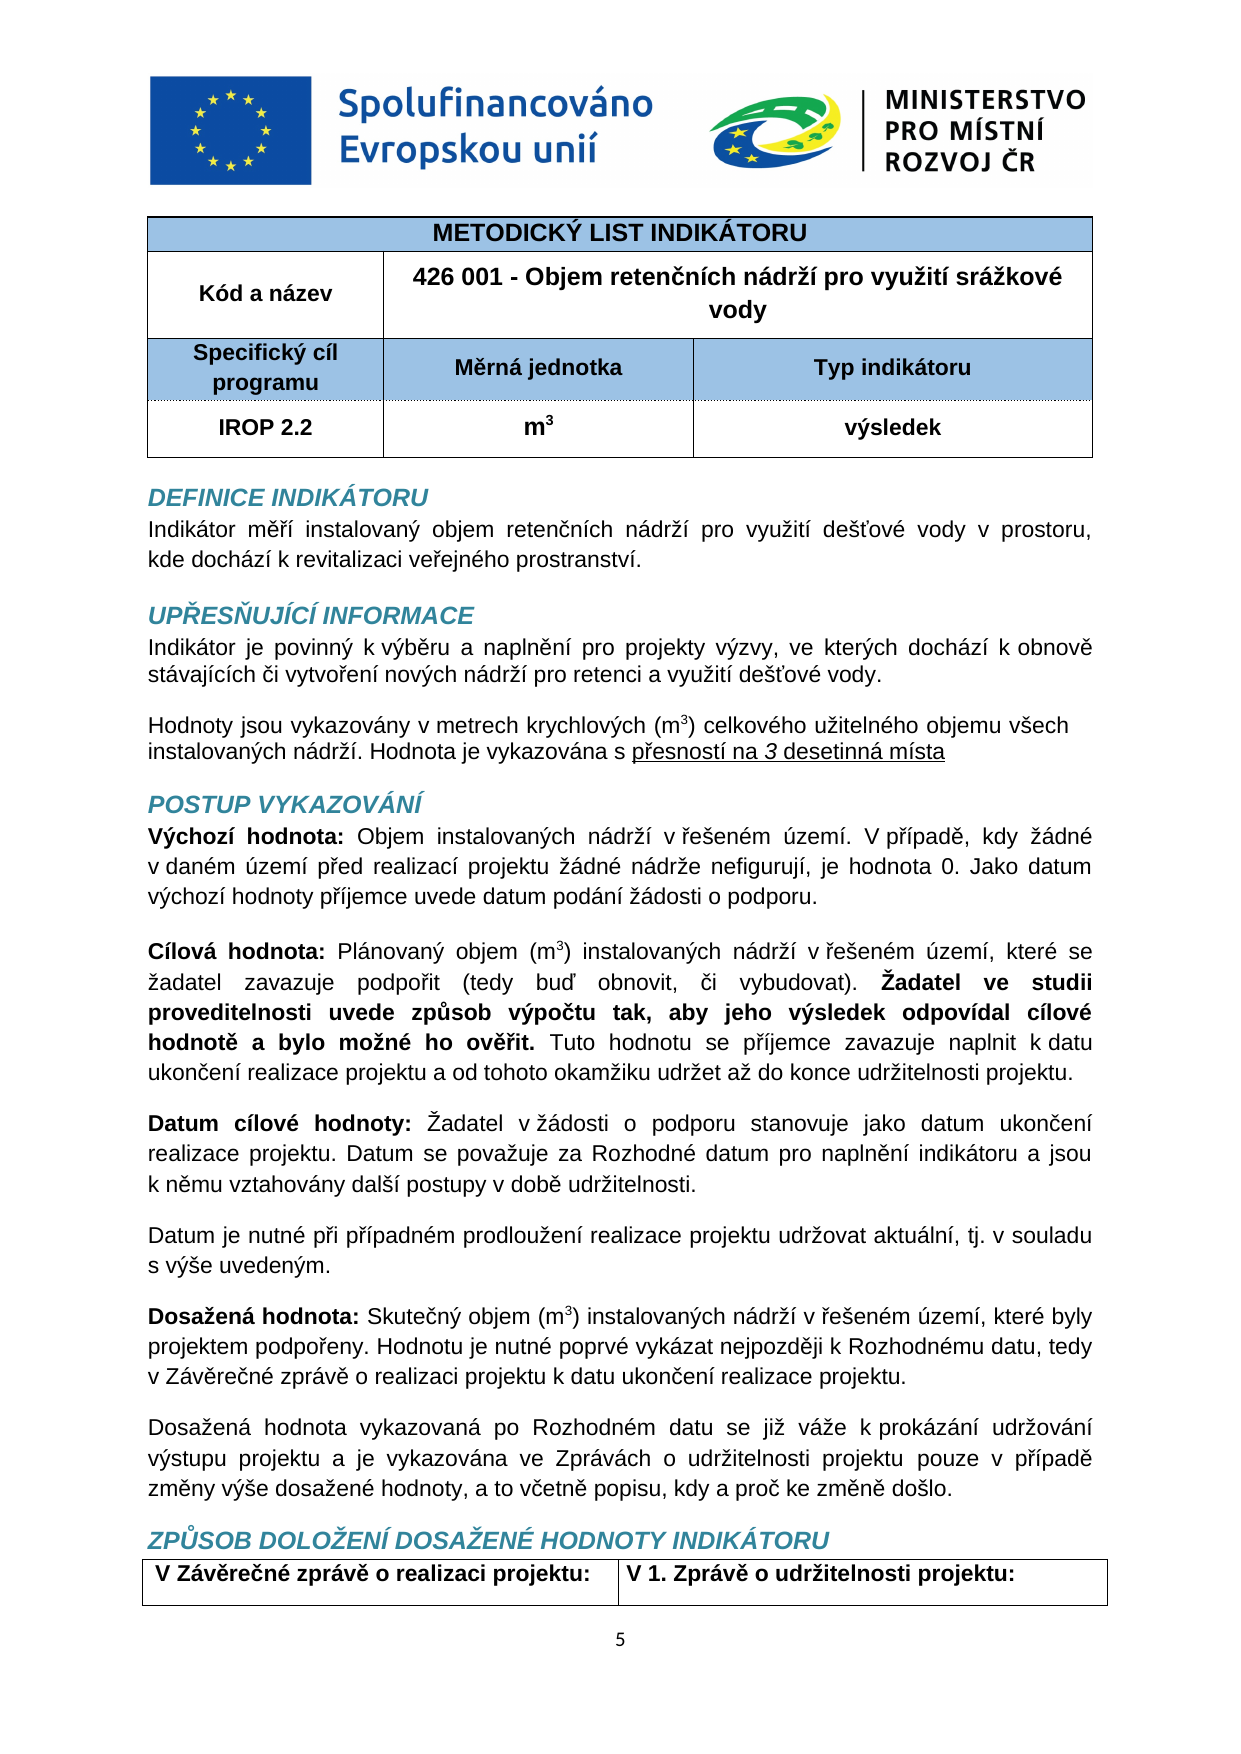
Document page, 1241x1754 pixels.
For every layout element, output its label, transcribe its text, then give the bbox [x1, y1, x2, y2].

text Způsob doložení dosažené hodnoty indikátoru [148, 1526, 1093, 1554]
table_cell IROP 2.2 [148, 400, 383, 457]
table_cell výsledek [694, 400, 1092, 457]
text Upřesňující informace [148, 601, 1093, 630]
text Dosažená hodnota vykazovaná po Rozhodném datu se již váže k prokázání udržování výstupu projektu a je vykazována ve Zprávách o udržitelnosti projektu pouze v případě změny výše dosažené hodnoty, a to včetně popisu, kdy a proč ke změně došlo. [148, 1414, 1093, 1501]
table_cell Specifický cíl programu [148, 339, 383, 400]
table_header METODICKÝ LIST INDIKÁTORU [148, 218, 1092, 251]
table_cell Typ indikátoru [694, 339, 1092, 400]
text Indikátor měří instalovaný objem retenčních nádrží pro využití dešťové vody v prostoru, kde dochází k revitalizaci veřejného prostranství. [148, 516, 1093, 572]
table_header V 1. Zprávě o udržitelnosti projektu: Indikátor je dokládán vždy v Závěrečné zprávě o realizaci, 1. ZoU nemá žádné pevně stanovené materiály [619, 1560, 1107, 1605]
text postup vykazování [148, 790, 1093, 818]
table_cell 426 001 - Objem retenčních nádrží pro využití srážkové vody [384, 252, 1092, 338]
text Hodnoty jsou vykazovány v metrech krychlových (m3) celkového užitelného objemu všech instalovaných nádrží. Hodnota je vykazována s přesností na 3 desetinná místa [148, 712, 1069, 765]
text Datum je nutné při případném prodloužení realizace projektu udržovat aktuální, tj. v souladu s výše uvedeným. [148, 1222, 1093, 1278]
text Dosažená hodnota: Skutečný objem (m3) instalovaných nádrží v řešeném území, které byly projektem podpořeny. Hodnotu je nutné poprvé vykázat nejpozději k Rozhodnému datu, tedy v Závěrečné zprávě o realizaci projektu k datu ukončení realizace projektu. [148, 1303, 1093, 1390]
text Indikátor je povinný k výběru a naplnění pro projekty výzvy, ve kterých dochází k obnově stávajících či vytvoření nových nádrží pro retenci a využití dešťové vody. [148, 634, 1093, 687]
picture [147, 73, 1093, 188]
table_cell Kód a název [148, 252, 383, 338]
text Cílová hodnota: Plánovaný objem (m3) instalovaných nádrží v řešeném území, které se žadatel zavazuje podpořit (tedy buď obnovit, či vybudovat). Žadatel ve studii proveditelnosti uvede způsob výpočtu tak, aby jeho výsledek odpovídal cílové hodnotě a bylo možné ho ověřit. Tuto hodnotu se příjemce zavazuje naplnit k datu ukončení realizace projektu a od tohoto okamžiku udržet až do konce udržitelnosti projektu. [148, 938, 1093, 1086]
text Datum cílové hodnoty: Žadatel v žádosti o podporu stanovuje jako datum ukončení realizace projektu. Datum se považuje za Rozhodné datum pro naplnění indikátoru a jsou k němu vztahovány další postupy v době udržitelnosti. [148, 1110, 1093, 1197]
table_cell m3 [384, 400, 693, 457]
text Výchozí hodnota: Objem instalovaných nádrží v řešeném území. V případě, kdy žádné v daném území před realizací projektu žádné nádrže nefigurují, je hodnota 0. Jako datum výchozí hodnoty příjemce uvede datum podání žádosti o podporu. [148, 823, 1093, 909]
text Definice indikátoru [148, 483, 1093, 512]
table_cell Měrná jednotka [384, 339, 693, 400]
